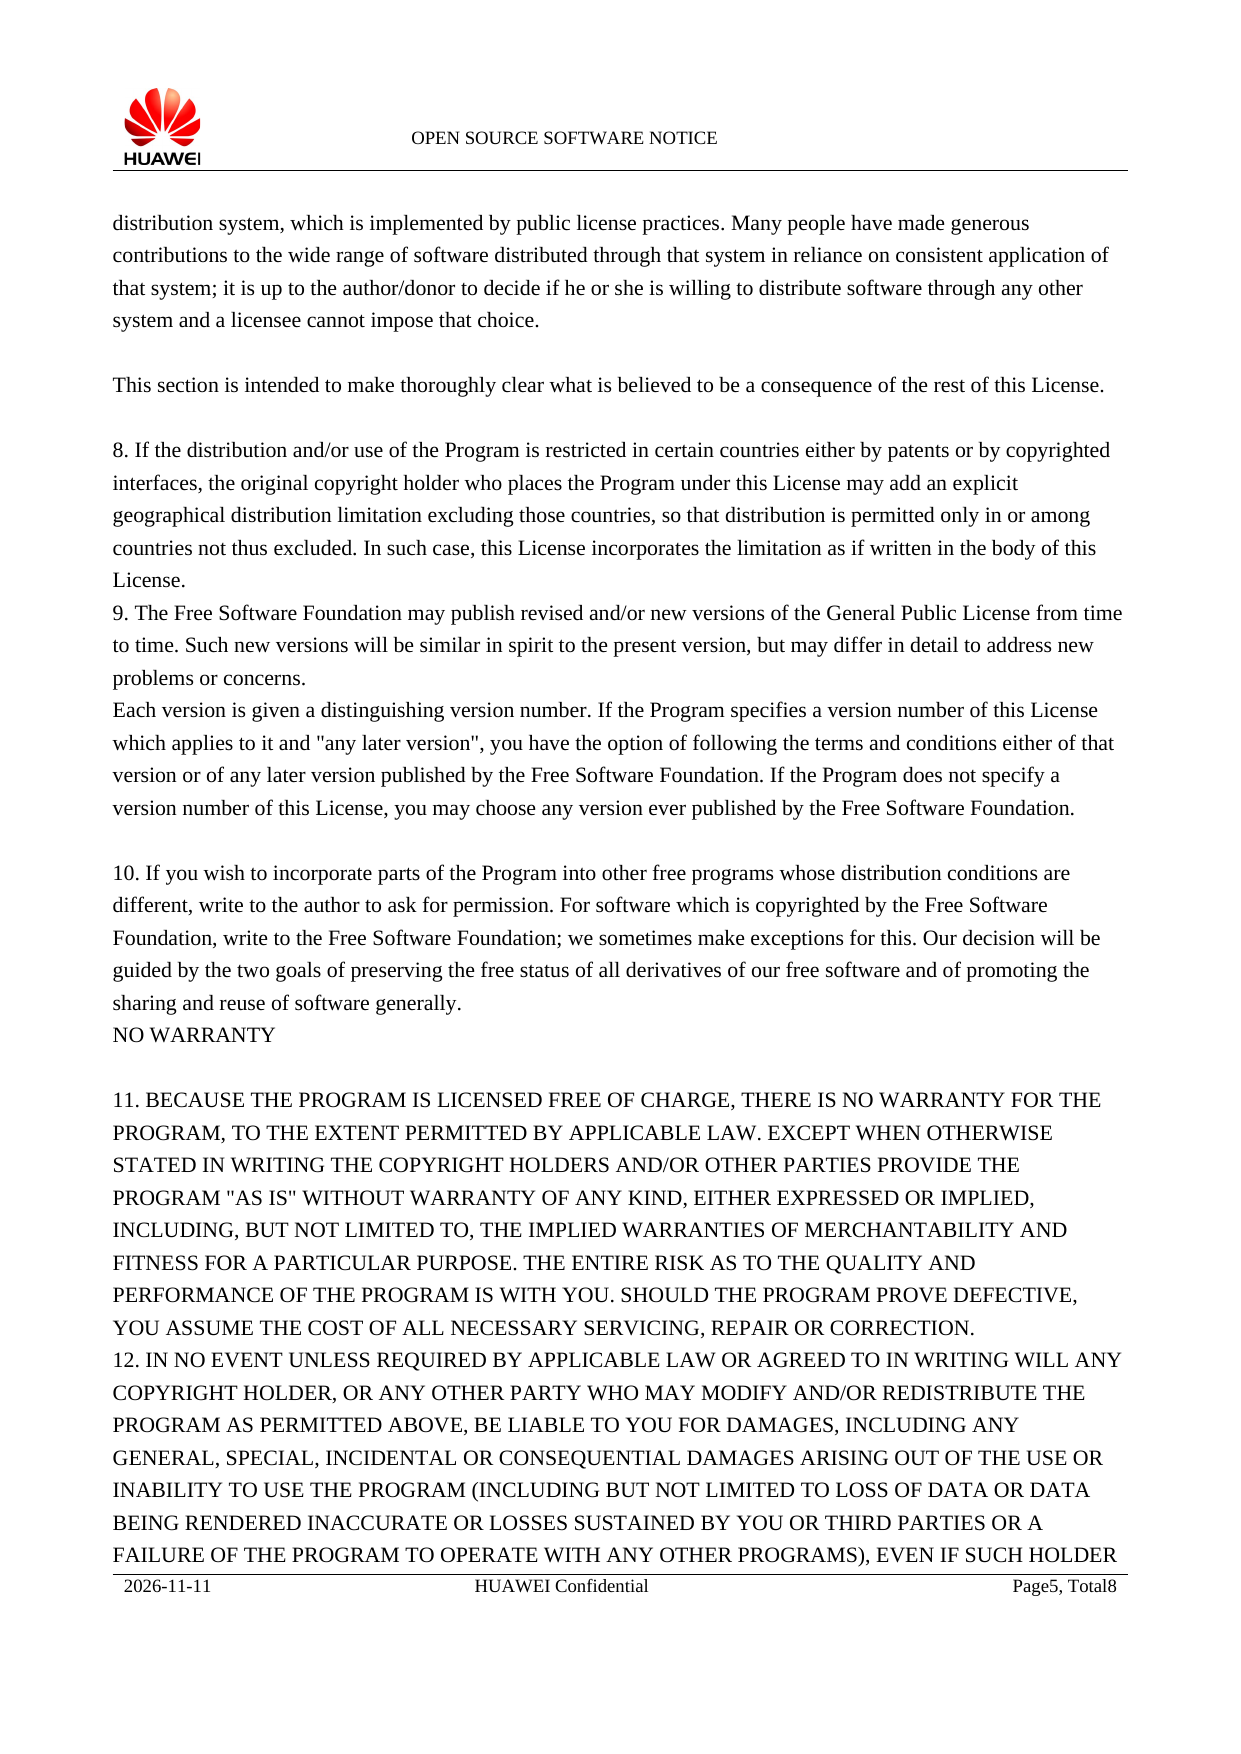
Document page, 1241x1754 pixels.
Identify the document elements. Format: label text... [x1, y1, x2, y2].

picture [124, 88, 201, 165]
